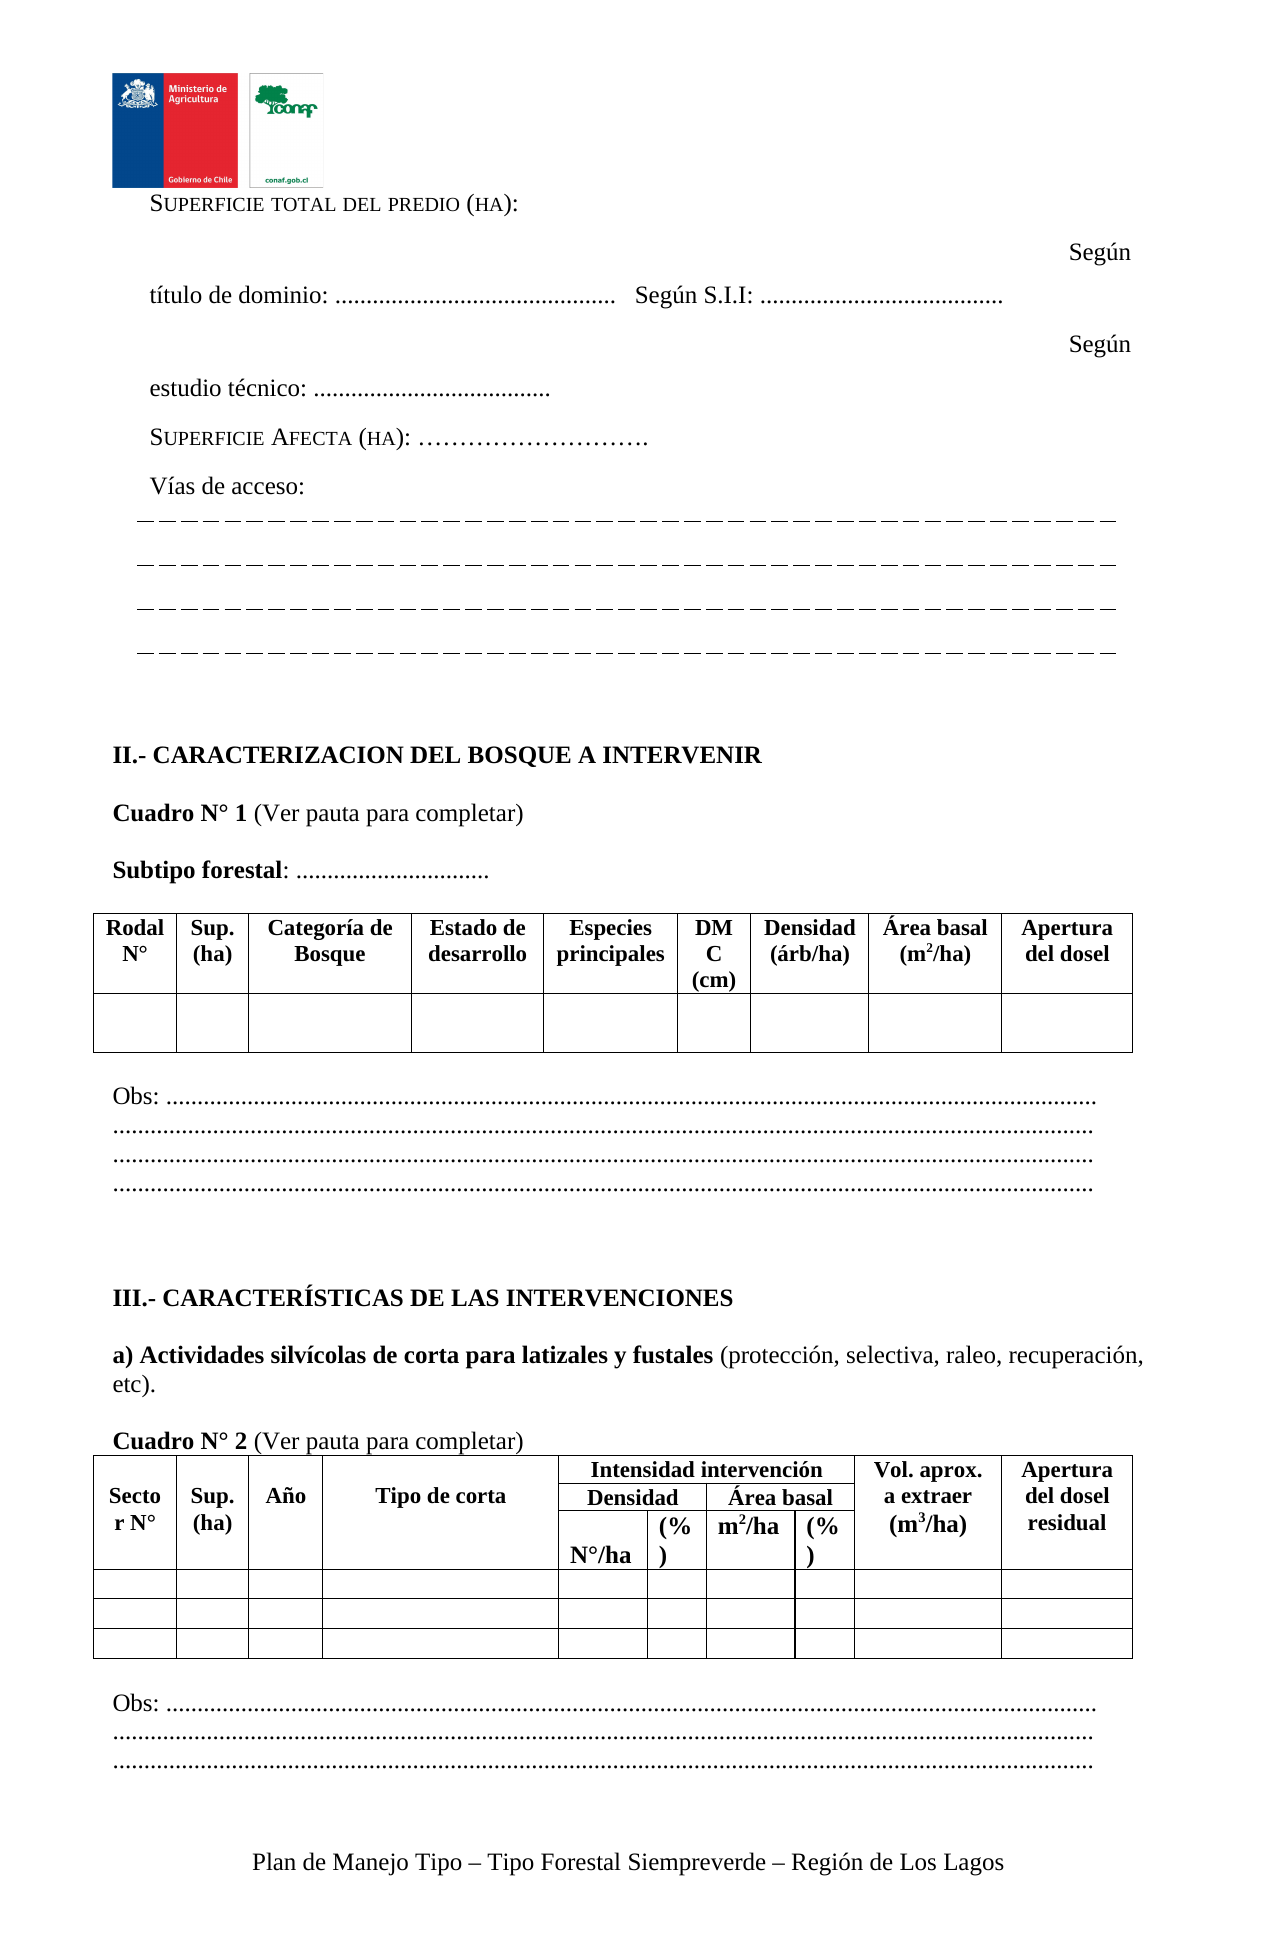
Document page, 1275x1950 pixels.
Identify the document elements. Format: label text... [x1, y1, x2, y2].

table_cell [94, 1629, 176, 1658]
table_cell [177, 1570, 248, 1598]
table_cell [137, 565, 1119, 609]
table_cell [137, 609, 1119, 653]
table_cell [323, 1599, 558, 1628]
text Según estudio técnico: ...................................... [149, 329, 1136, 401]
table_cell N°/ha [559, 1511, 647, 1568]
table_cell [544, 994, 677, 1052]
table_cell [1002, 1570, 1132, 1598]
table_cell [177, 994, 248, 1052]
table_cell [796, 1570, 854, 1598]
table_cell [559, 1570, 647, 1598]
table_cell [177, 1629, 248, 1658]
table_cell [678, 994, 750, 1052]
table_header Sup. (ha) [177, 1456, 248, 1568]
table_header DMC (cm) [678, 914, 750, 993]
text Superficie Afecta (ha): ………………………. [149, 422, 1144, 451]
table_header Año [249, 1456, 322, 1568]
table_cell [869, 994, 1001, 1052]
text Superficie total del predio (ha): [149, 188, 1144, 216]
table_cell [751, 994, 868, 1052]
table_cell [648, 1629, 706, 1658]
table_cell [94, 1599, 176, 1628]
text Vías de acceso: [149, 471, 1136, 500]
table_cell [559, 1599, 647, 1628]
table_cell [1002, 1629, 1132, 1658]
table_header Rodal N° [94, 914, 176, 993]
table_header Apertura del dosel residual [1002, 1456, 1132, 1568]
text a) Actividades silvícolas de corta para latizales y fustales (protección, selectiva, raleo, recuperación, etc). [112, 1340, 1144, 1398]
text II.- CARACTERIZACION DEL BOSQUE A INTERVENIR [112, 740, 1144, 769]
table_cell (%) [648, 1511, 706, 1568]
table_cell [648, 1599, 706, 1628]
table_header Vol. aprox. a extraer (m3/ha) [855, 1456, 1001, 1568]
table_cell [559, 1629, 647, 1658]
table_cell (%) [796, 1511, 854, 1568]
table_cell [855, 1599, 1001, 1628]
text Obs: ..................................................................................................................................................... [112, 1688, 1144, 1716]
table_cell [323, 1570, 558, 1598]
text Subtipo forestal: ............................... [112, 855, 1144, 884]
table_cell [94, 994, 176, 1052]
table_cell m2/ha [707, 1511, 794, 1568]
table_cell [707, 1629, 794, 1658]
table_cell [796, 1599, 854, 1628]
table_header [137, 521, 1119, 565]
table_cell [249, 1570, 322, 1598]
table_cell [323, 1629, 558, 1658]
table_cell [855, 1629, 1001, 1658]
text Obs: ..................................................................................................................................................... [112, 1081, 1144, 1110]
table_cell [412, 994, 543, 1052]
table_cell Área basal [707, 1484, 854, 1510]
table_cell [1002, 994, 1132, 1052]
table_cell [1002, 1599, 1132, 1628]
table_header Área basal (m2/ha) [869, 914, 1001, 993]
table_header Densidad (árb/ha) [751, 914, 868, 993]
table_header Especies principales [544, 914, 677, 993]
table_header Estado de desarrollo [412, 914, 543, 993]
table_cell [249, 1629, 322, 1658]
text III.- CARACTERÍSTICAS DE LAS INTERVENCIONES [112, 1283, 1144, 1311]
table_header Sector N° [94, 1456, 176, 1568]
table_header Intensidad intervención [559, 1456, 854, 1482]
table_cell [648, 1570, 706, 1598]
table_cell [796, 1629, 854, 1658]
picture [112, 73, 324, 188]
table_header Sup. (ha) [177, 914, 248, 993]
table_cell [707, 1599, 794, 1628]
text Según título de dominio: ............................................. Según S.I.I: ....................................... [149, 237, 1136, 309]
text Cuadro N° 2 (Ver pauta para completar) [112, 1426, 1144, 1455]
table_cell [249, 994, 411, 1052]
table_cell [94, 1570, 176, 1598]
table_header Apertura del dosel [1002, 914, 1132, 993]
table_cell Densidad [559, 1484, 706, 1510]
table_cell [855, 1570, 1001, 1598]
table_cell [249, 1599, 322, 1628]
table_header Tipo de corta [323, 1456, 558, 1568]
table_header Categoría de Bosque [249, 914, 411, 993]
table_cell [177, 1599, 248, 1628]
text Cuadro N° 1 (Ver pauta para completar) [112, 798, 1144, 827]
table_cell [707, 1570, 794, 1598]
